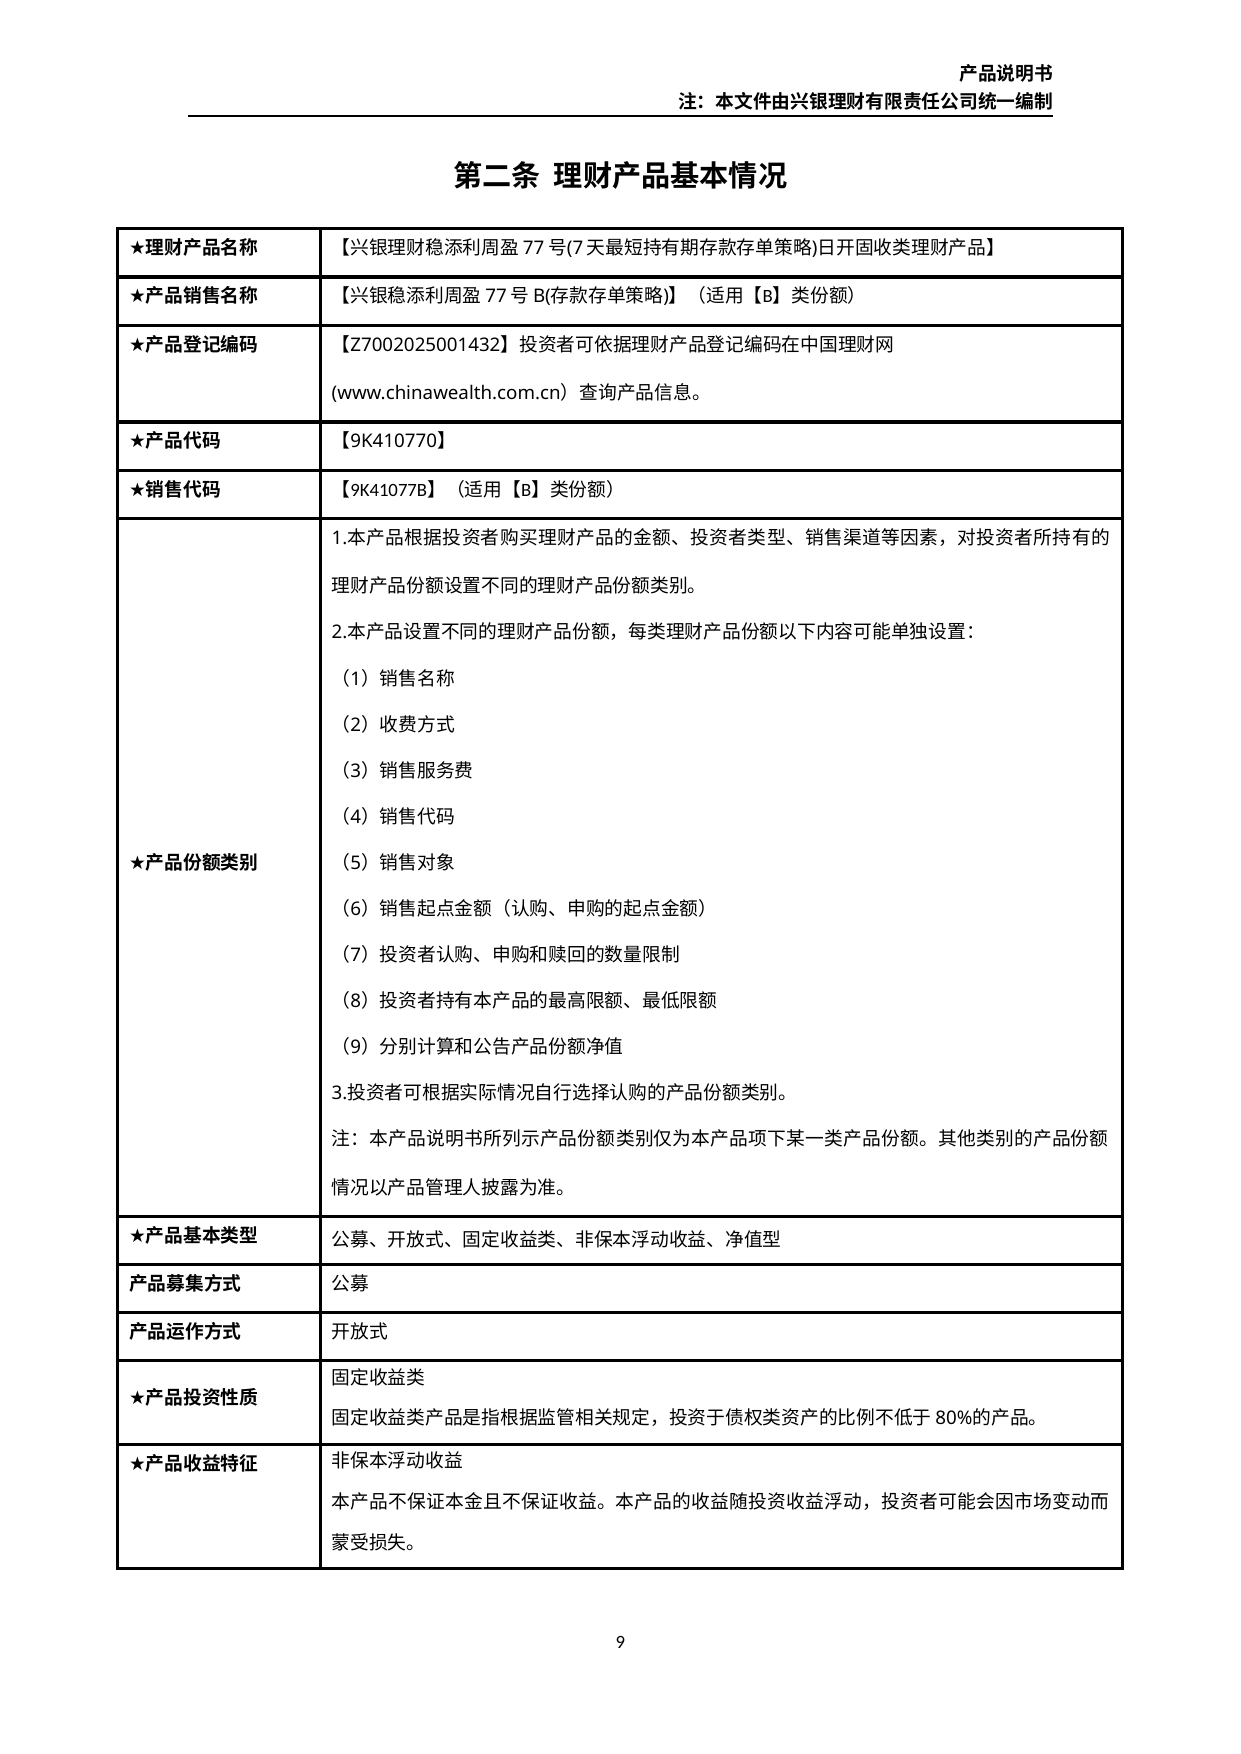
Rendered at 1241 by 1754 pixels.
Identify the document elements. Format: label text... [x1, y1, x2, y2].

table_cell 固定收益类 固定收益类产品是指根据监管相关规定，投资于债权类资产的比例不低于80%的产品。 [322, 1362, 1121, 1443]
table_cell 产品运作方式 [119, 1314, 319, 1359]
table_header ★理财产品名称 [119, 230, 319, 275]
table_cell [322, 1446, 1121, 1567]
table_cell 【9K410770】 [322, 424, 1121, 468]
table_cell ★产品投资性质 [119, 1362, 319, 1443]
table_cell ★产品销售名称 [119, 279, 319, 323]
table_header 【兴银理财稳添利周盈77号(7天最短持有期存款存单策略)日开固收类理财产品】 [322, 230, 1121, 275]
table_cell 产品募集方式 [119, 1266, 319, 1311]
table_cell 【兴银稳添利周盈77号B(存款存单策略)】（适用【B】类份额） [322, 279, 1121, 323]
table_cell 【9K41077B】（适用【B】类份额） [322, 472, 1121, 517]
table_cell 1.本产品根据投资者购买理财产品的金额、投资者类型、销售渠道等因素，对投资者所持有的理财产品份额设置不同的理财产品份额类别。 2.本产品设置不同的理财产品份额，每类理财产品份额以下内容可能单独设置： （1）销售名称 （2）收费方式 （3）销售服务费 （4）销售代码 （5）销售对象 （6）销售起点金额（认购、申购的起点金额） （7）投资者认购、申购和赎回的数量限制 （8）投资者持有本产品的最高限额、最低限额 （9）分别计算和公告产品份额净值 3.投资者可根据实际情况自行选择认购的产品份额类别。 注：本产品说明书所列示产品份额类别仅为本产品项下某一类产品份额。其他类别的产品份额情况以产品管理人披露为准。 [322, 520, 1121, 1215]
table_cell ★产品代码 [119, 424, 319, 468]
table_cell 【Z7002025001432】投资者可依据理财产品登记编码在中国理财网(www.chinawealth.com.cn）查询产品信息。 [322, 327, 1121, 420]
table_cell 公募、开放式、固定收益类、非保本浮动收益、净值型 [322, 1218, 1121, 1263]
table_cell ★产品基本类型 [119, 1218, 319, 1263]
table_cell ★销售代码 [119, 472, 319, 517]
subtitle 第二条 理财产品基本情况 [187, 141, 1053, 206]
table_cell ★产品收益特征 [119, 1446, 319, 1567]
table_cell ★产品登记编码 [119, 327, 319, 420]
table_cell 开放式 [322, 1314, 1121, 1359]
table_cell 公募 [322, 1266, 1121, 1311]
table_cell ★产品份额类别 [119, 520, 319, 1215]
